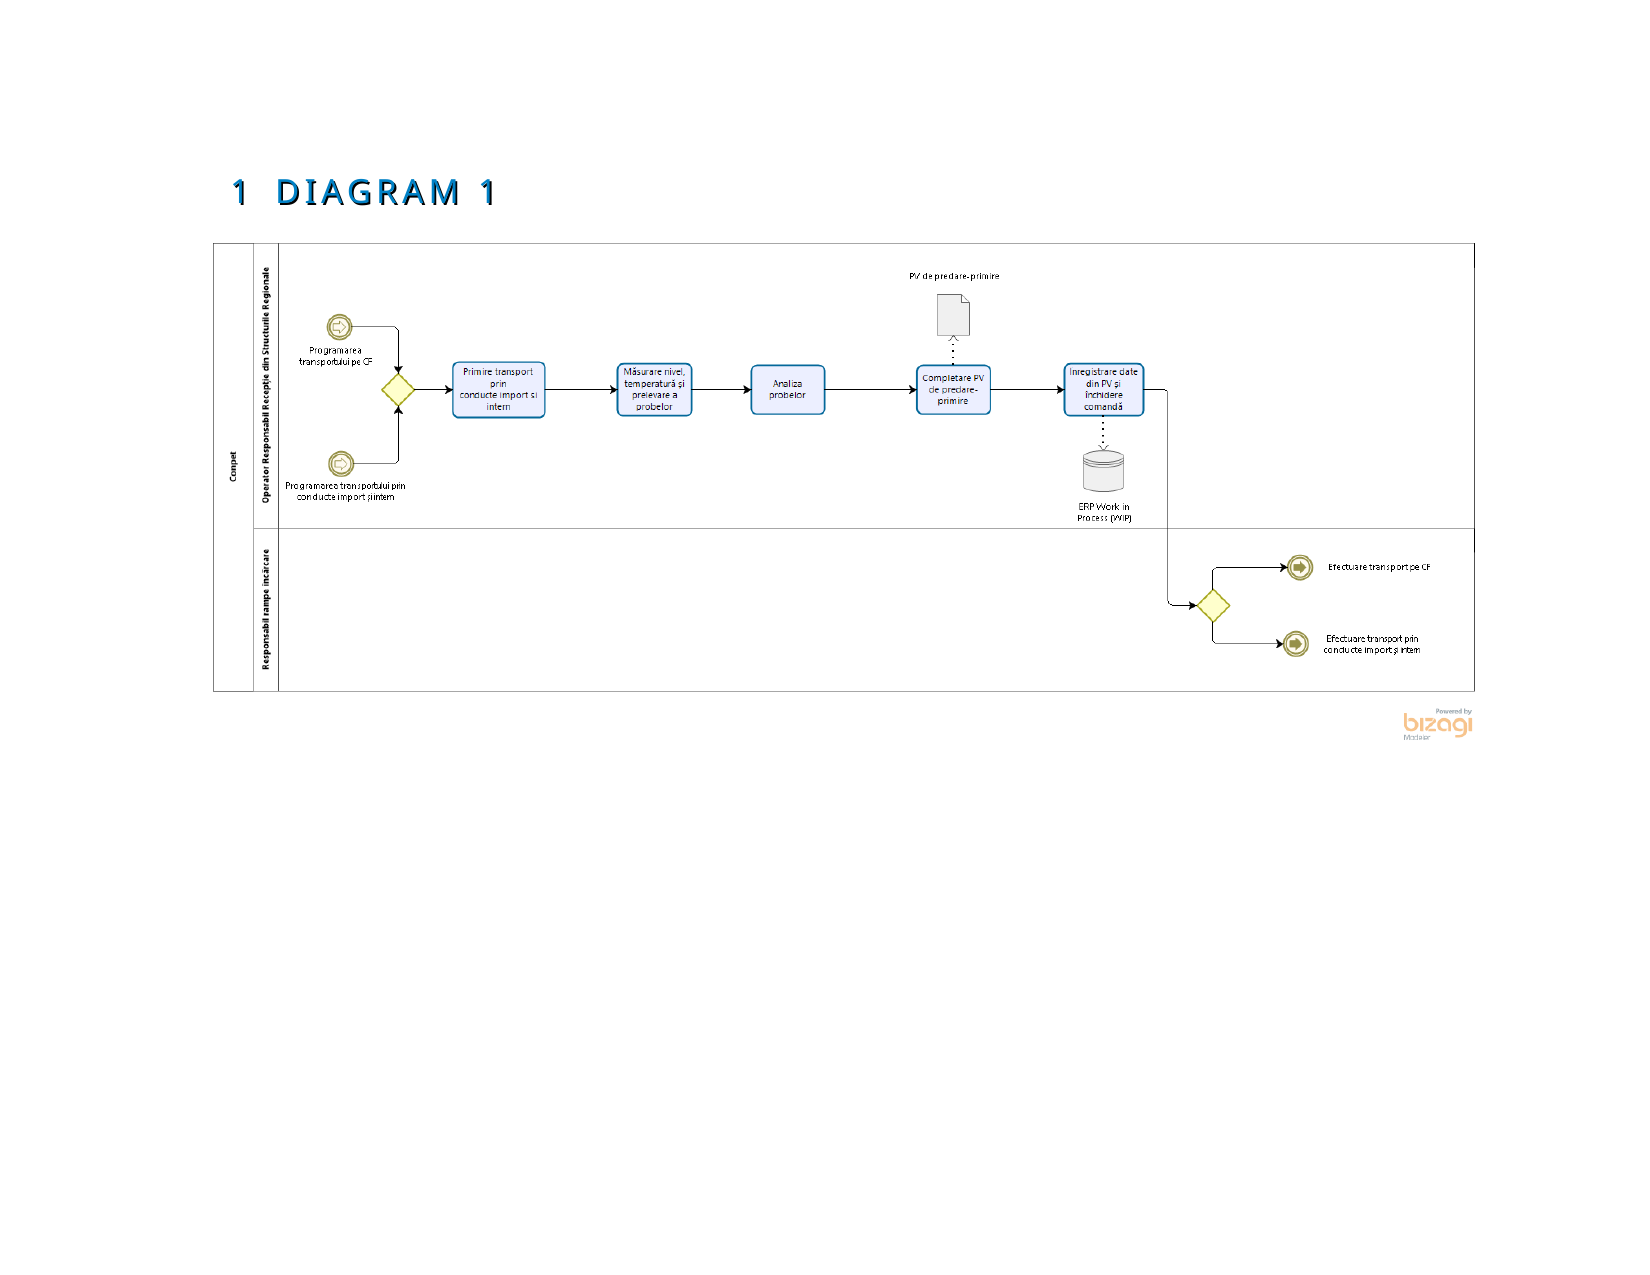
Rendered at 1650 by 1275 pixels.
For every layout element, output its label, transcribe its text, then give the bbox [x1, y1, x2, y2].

subtitle Diagram 1 [230, 168, 1473, 214]
picture [196, 226, 1490, 766]
